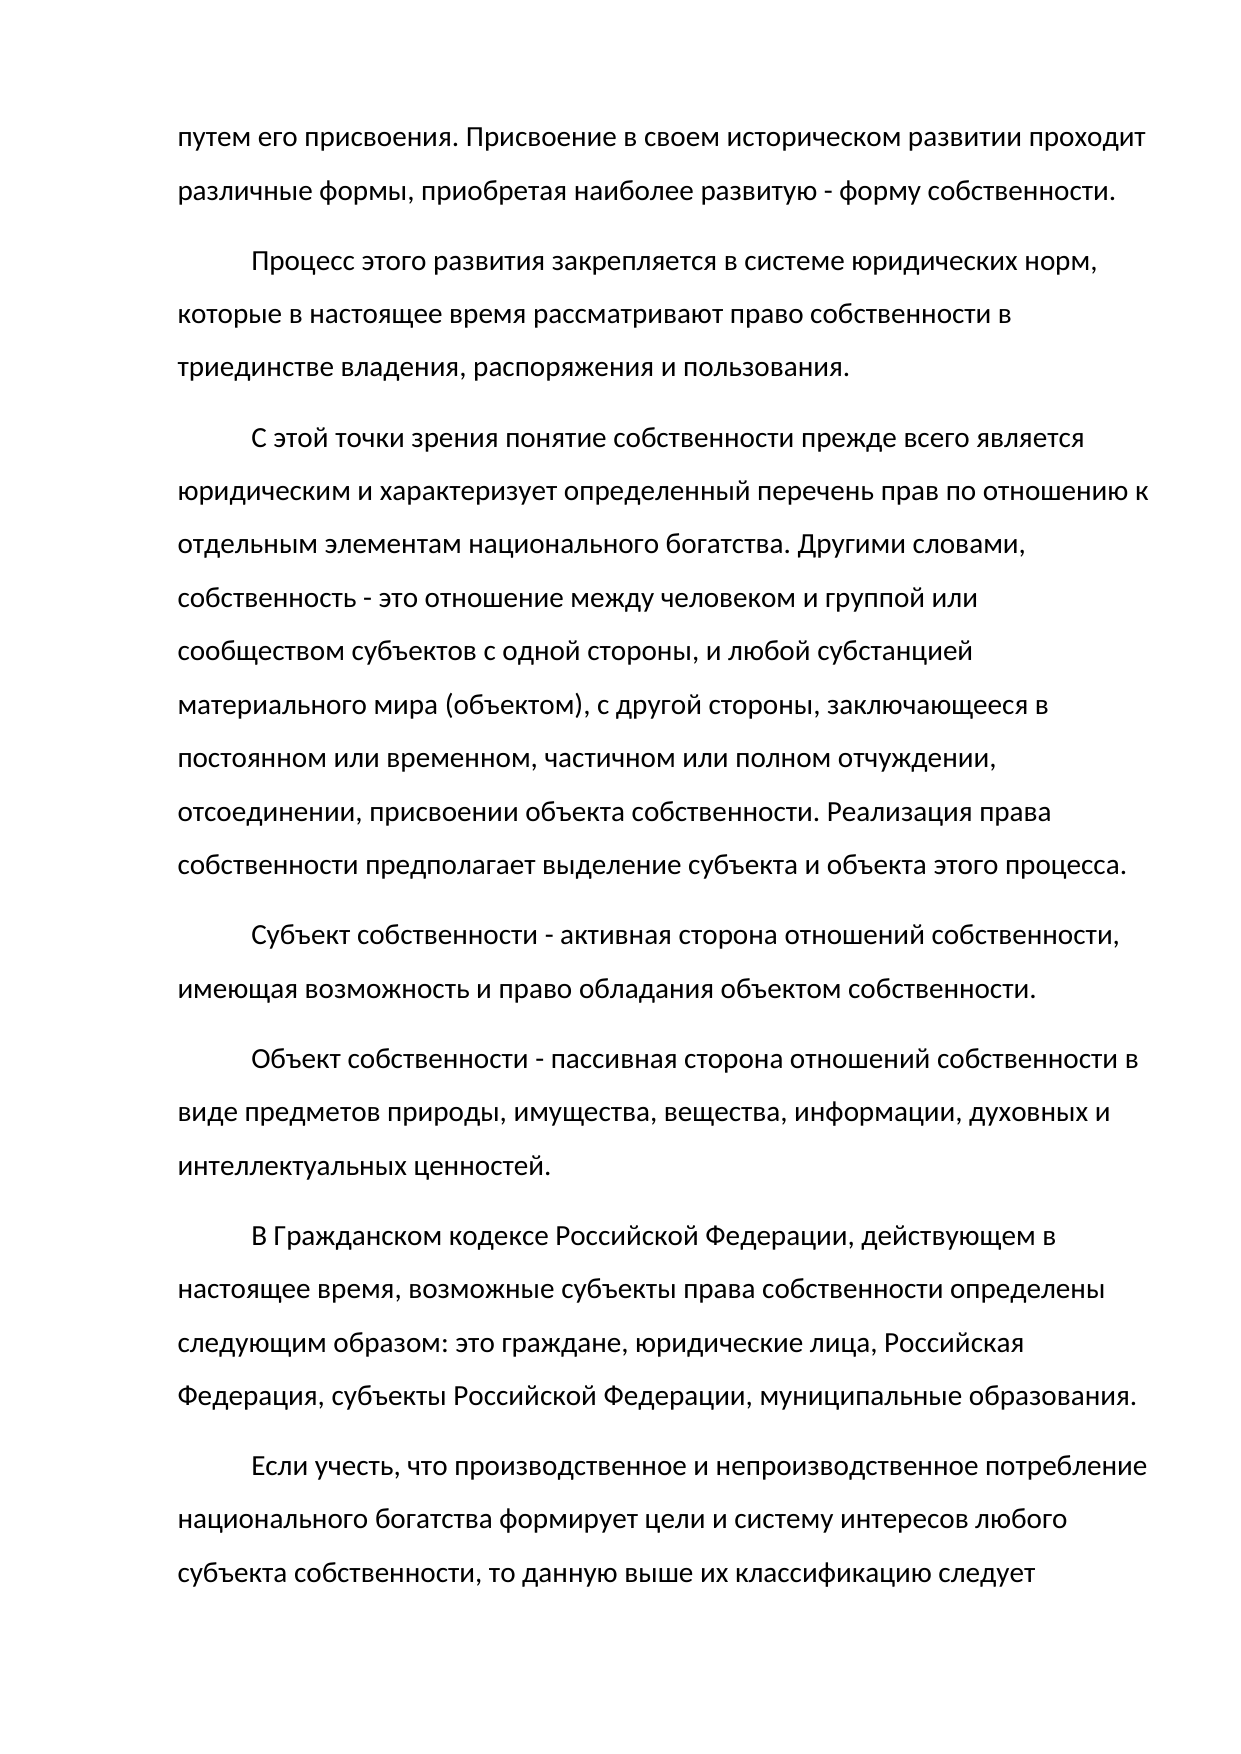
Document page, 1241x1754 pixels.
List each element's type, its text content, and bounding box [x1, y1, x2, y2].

text С этой точки зрения понятие собственности прежде всего является юридическим и характеризует определенный перечень прав по отношению к отдельным элементам национального богатства. Другими словами, собственность - это отношение между человеком и группой или сообществом субъектов с одной стороны, и любой субстанцией материального мира (объектом), с другой стороны, заключающееся в постоянном или временном, частичном или полном отчуждении, отсоединении, присвоении объекта собственности. Реализация права собственности предполагает выделение субъекта и объекта этого процесса. [177, 419, 1152, 882]
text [177, 1447, 1152, 1590]
text Объект собственности - пассивная сторона отношений собственности в виде предметов природы, имущества, вещества, информации, духовных и интеллектуальных ценностей. [177, 1040, 1152, 1182]
text Субъект собственности - активная сторона отношений собственности, имеющая возможность и право обладания объектом собственности. [177, 916, 1152, 1005]
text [177, 118, 1152, 207]
text В Гражданском кодексе Российской Федерации, действующем в настоящее время, возможные субъекты права собственности определены следующим образом: это граждане, юридические лица, Российская Федерация, субъекты Российской Федерации, муниципальные образования. [177, 1217, 1152, 1413]
text Процесс этого развития закрепляется в системе юридических норм, которые в настоящее время рассматривают право собственности в триединстве владения, распоряжения и пользования. [177, 242, 1152, 384]
